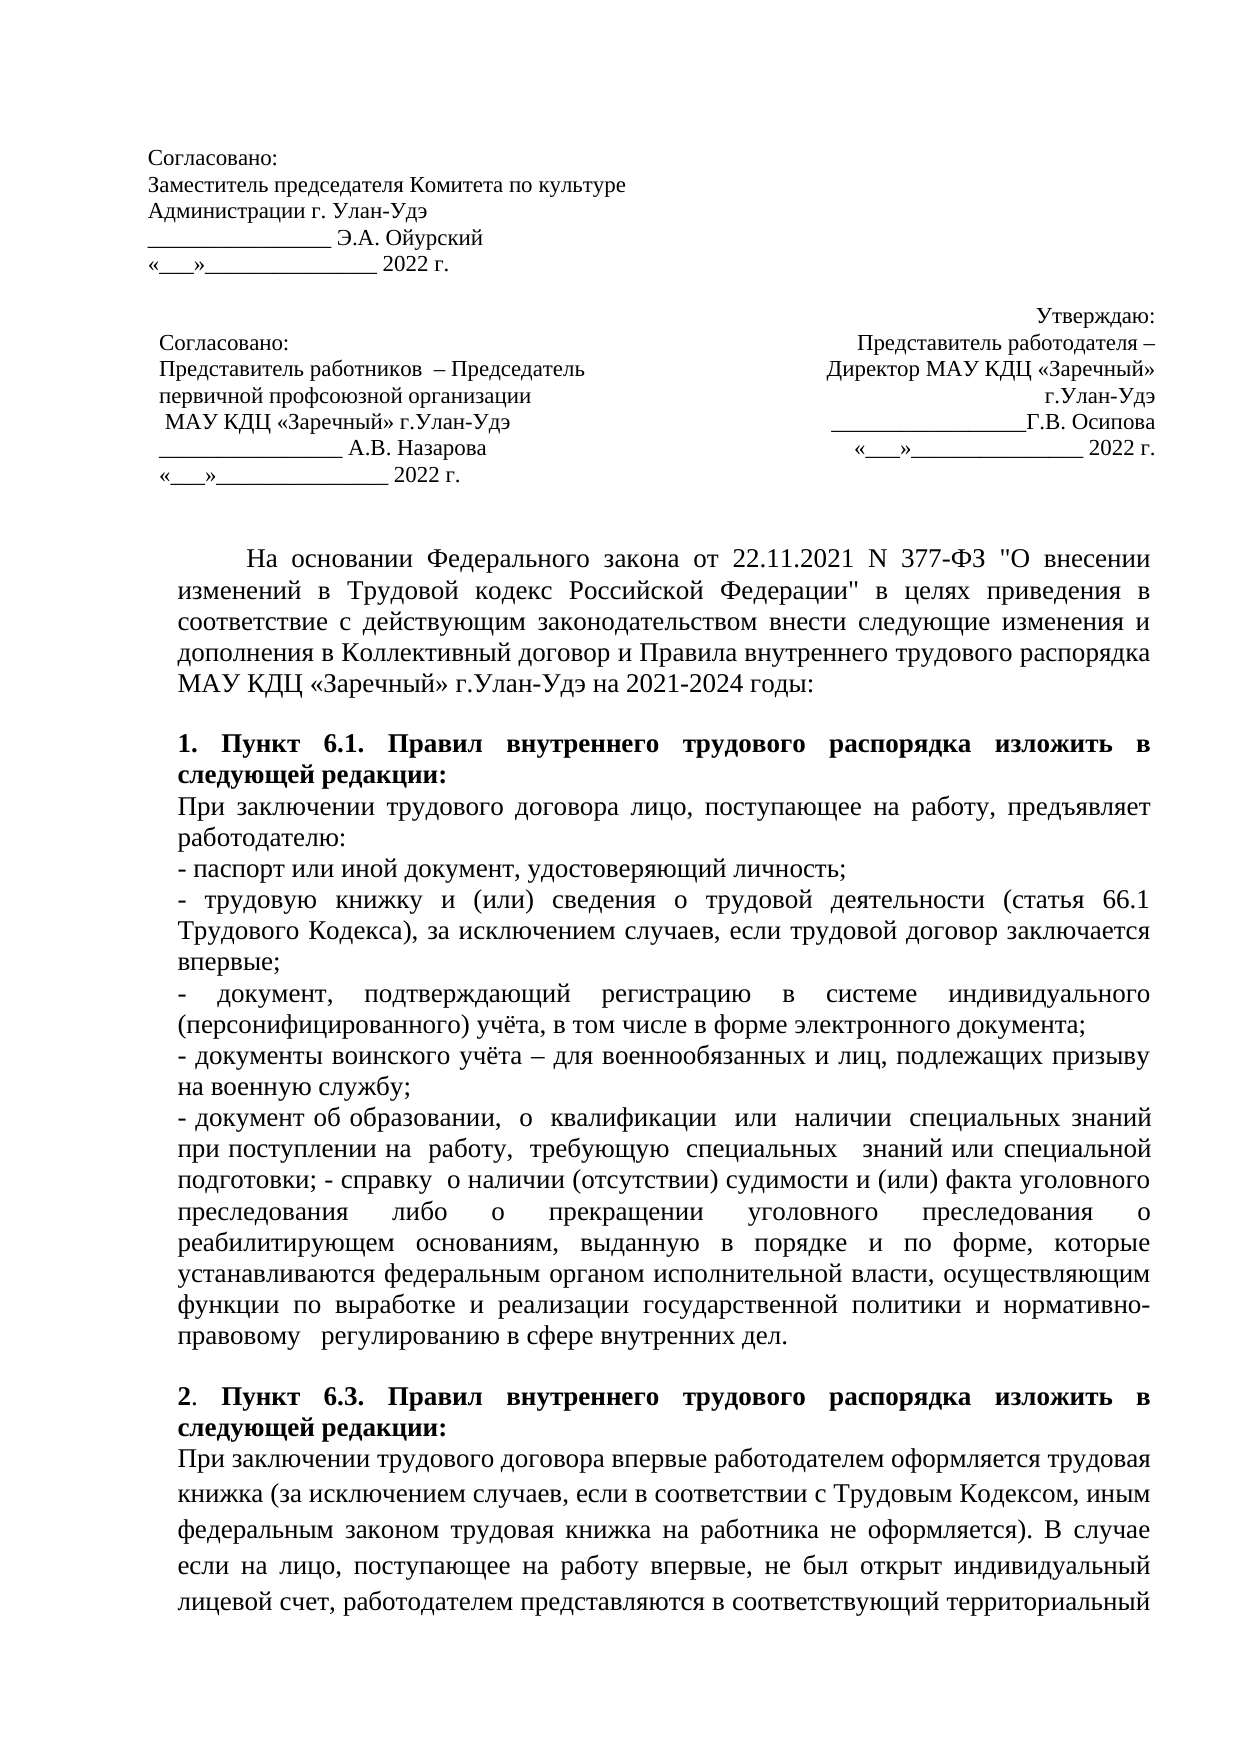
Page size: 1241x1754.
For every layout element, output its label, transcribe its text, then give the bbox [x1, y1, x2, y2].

text - трудовую книжку и (или) сведения о трудовой деятельности (статья 66.1 Трудового Кодекса), за исключением случаев, если трудовой договор заключается впервые; [177, 883, 1152, 977]
text - документ, подтверждающий регистрацию в системе индивидуального (персонифицированного) учёта, в том числе в форме электронного документа; [177, 977, 1152, 1039]
text - документ об образовании, о квалификации или наличии специальных знаний при поступлении на работу, требующую специальных знаний или специальной подготовки; - справку о наличии (отсутствии) судимости и (или) факта уголовного преследования либо о прекращении уголовного преследования о реабилитирующем основаниям, выданную в порядке и по форме, которые устанавливаются федеральным органом исполнительной власти, осуществляющим функции по выработке и реализации государственной политики и нормативно-правовому регулированию в сфере внутренних дел. [177, 1101, 1152, 1350]
text При заключении трудового договора лицо, поступающее на работу, предъявляет работодателю: [177, 790, 1152, 852]
text 2. Пункт 6.3. Правил внутреннего трудового распорядка изложить в следующей редакции: [177, 1379, 1152, 1442]
table_header Утверждаю: Представитель работодателя – Директор МАУ КДЦ «Заречный» г.Улан-Удэ _________________Г.В. Осипова «___»_______________ 2022 г. [650, 118, 1167, 513]
text - документы воинского учёта – для военнообязанных и лиц, подлежащих призыву на военную службу; [177, 1039, 1152, 1101]
table_header Согласовано: Заместитель председателя Комитета по культуре Администрации г. Улан-Удэ ________________ Э.А. Ойурский «___»_______________ 2022 г. Согласовано: Представитель работников – Председатель первичной профсоюзной организации МАУ КДЦ «Заречный» г.Улан-Удэ ________________ А.В. Назарова «___»_______________ 2022 г. [148, 118, 649, 513]
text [177, 1442, 1152, 1616]
text 1. Пункт 6.1. Правил внутреннего трудового распорядка изложить в следующей редакции: [177, 727, 1152, 790]
text На основании Федерального закона от 22.11.2021 N 377-ФЗ "О внесении изменений в Трудовой кодекс Российской Федерации" в целях приведения в соответствие с действующим законодательством внести следующие изменения и дополнения в Коллективный договор и Правила внутреннего трудового распорядка МАУ КДЦ «Заречный» г.Улан-Удэ на 2021-2024 годы: [177, 543, 1152, 698]
text - паспорт или иной документ, удостоверяющий личность; [177, 852, 1152, 883]
